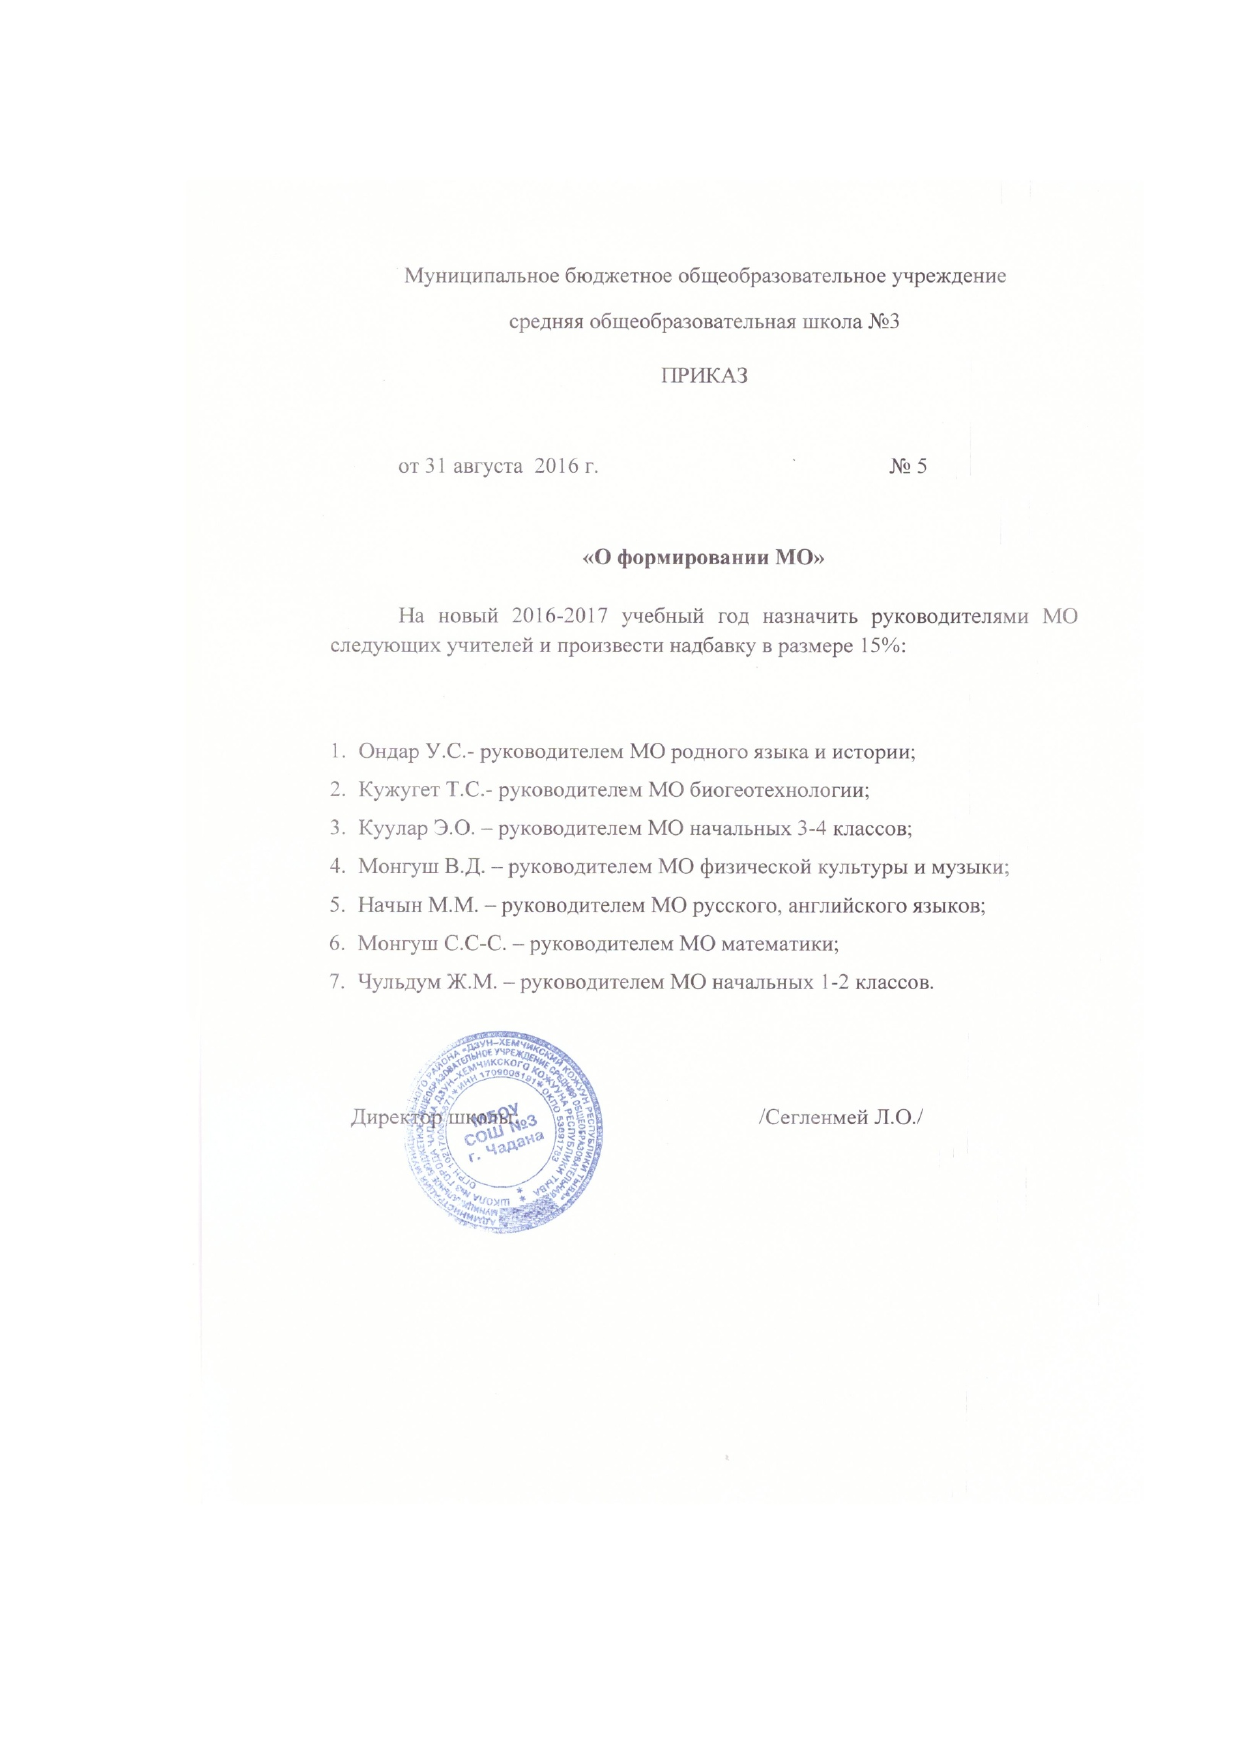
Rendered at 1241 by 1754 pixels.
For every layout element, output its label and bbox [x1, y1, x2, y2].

picture [177, 171, 1152, 1512]
